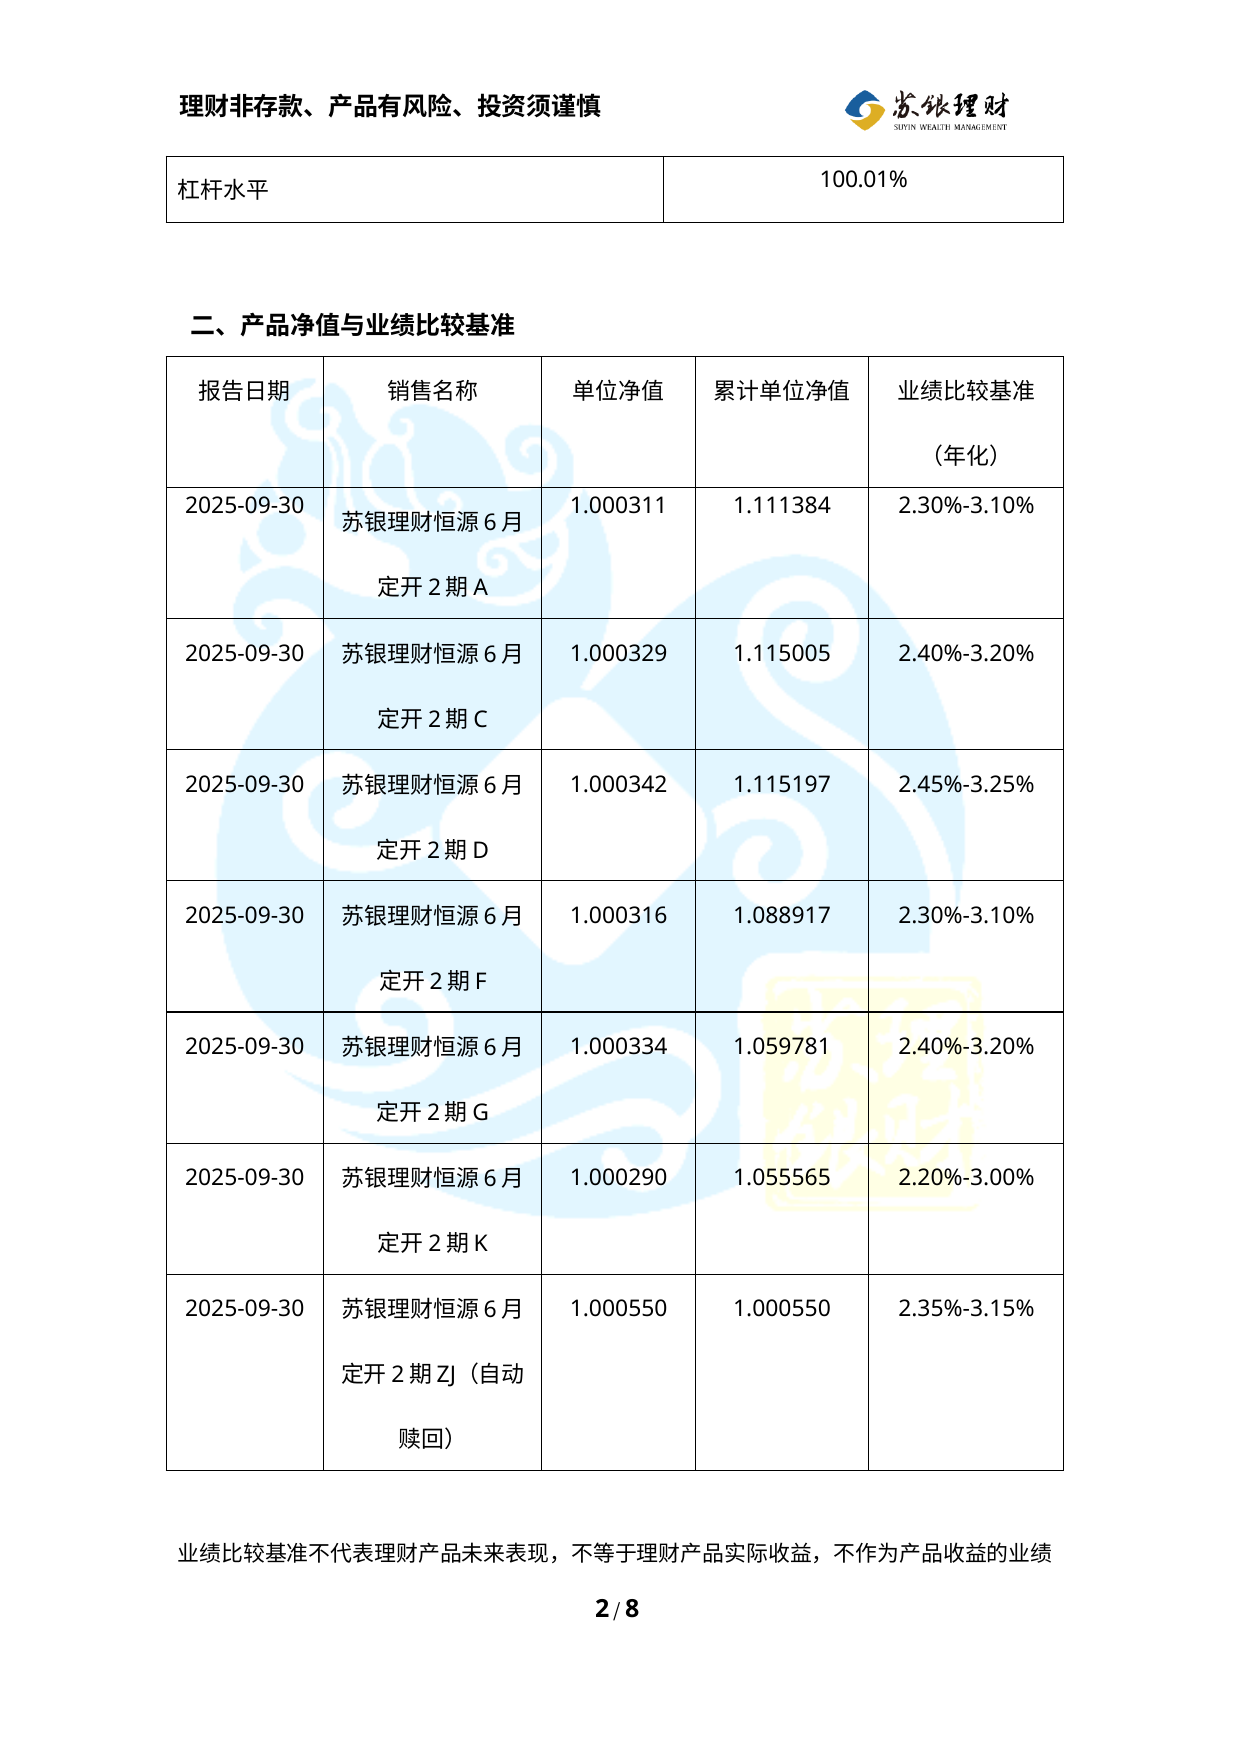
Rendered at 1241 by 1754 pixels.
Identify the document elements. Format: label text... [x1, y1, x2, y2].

table_cell 1.111384 [696, 488, 868, 618]
table_cell 苏银理财恒源6月定开2期ZJ（自动赎回） [324, 1275, 541, 1469]
table_cell 1.000316 [542, 881, 695, 1011]
table_header 累计单位净值 [696, 357, 868, 487]
table_header 报告日期 [167, 357, 323, 487]
table_cell 1.000334 [542, 1013, 695, 1142]
text 业绩比较基准不代表理财产品未来表现，不等于理财产品实际收益，不作为产品收益的业绩保证，投资者的实际收益由产品净值表现决定。管理人参考过往投资经验，依据资产投资收益水平，在产品说明书约定的投资范围和投资比例内，综合考虑收取的费用情况，模拟测算得出业绩比较基准。 [177, 1536, 1053, 1568]
table_header 单位净值 [542, 357, 695, 487]
table_cell 2025-09-30 [167, 619, 323, 749]
table_cell 1.000550 [696, 1275, 868, 1469]
table_cell 1.115005 [696, 619, 868, 749]
table_cell 2025-09-30 [167, 488, 323, 618]
table_cell 苏银理财恒源6月定开2期A [324, 488, 541, 618]
table_cell 2.30%-3.10% [869, 881, 1063, 1011]
table_cell 苏银理财恒源6月定开2期G [324, 1013, 541, 1142]
subtitle 二、产品净值与业绩比较基准 [190, 291, 1053, 356]
table_cell 苏银理财恒源6月定开2期C [324, 619, 541, 749]
table_cell 2.35%-3.15% [869, 1275, 1063, 1469]
table_cell 2.30%-3.10% [869, 488, 1063, 618]
table_cell 2.40%-3.20% [869, 619, 1063, 749]
table_cell 苏银理财恒源6月定开2期D [324, 750, 541, 880]
table_cell 1.000329 [542, 619, 695, 749]
table_cell 1.055565 [696, 1144, 868, 1273]
table_cell 1.000550 [542, 1275, 695, 1469]
picture [820, 72, 1039, 143]
table_cell 1.000342 [542, 750, 695, 880]
table_cell 苏银理财恒源6月定开2期F [324, 881, 541, 1011]
table_cell 1.088917 [696, 881, 868, 1011]
table_cell 1.115197 [696, 750, 868, 880]
table_cell 2025-09-30 [167, 1144, 323, 1273]
table_cell 2025-09-30 [167, 1013, 323, 1142]
table_cell 2025-09-30 [167, 750, 323, 880]
table_cell 1.000311 [542, 488, 695, 618]
table_cell 1.059781 [696, 1013, 868, 1142]
table_cell 杠杆水平 [167, 157, 663, 222]
table_cell 2.45%-3.25% [869, 750, 1063, 880]
table_cell 2025-09-30 [167, 1275, 323, 1469]
table_header 销售名称 [324, 357, 541, 487]
table_cell 1.000290 [542, 1144, 695, 1273]
table_cell 2.40%-3.20% [869, 1013, 1063, 1142]
table_header 业绩比较基准（年化） [869, 357, 1063, 487]
table_cell 2.20%-3.00% [869, 1144, 1063, 1273]
table_cell 苏银理财恒源6月定开2期K [324, 1144, 541, 1273]
table_cell 2025-09-30 [167, 881, 323, 1011]
table_cell 100.01% [664, 157, 1063, 222]
